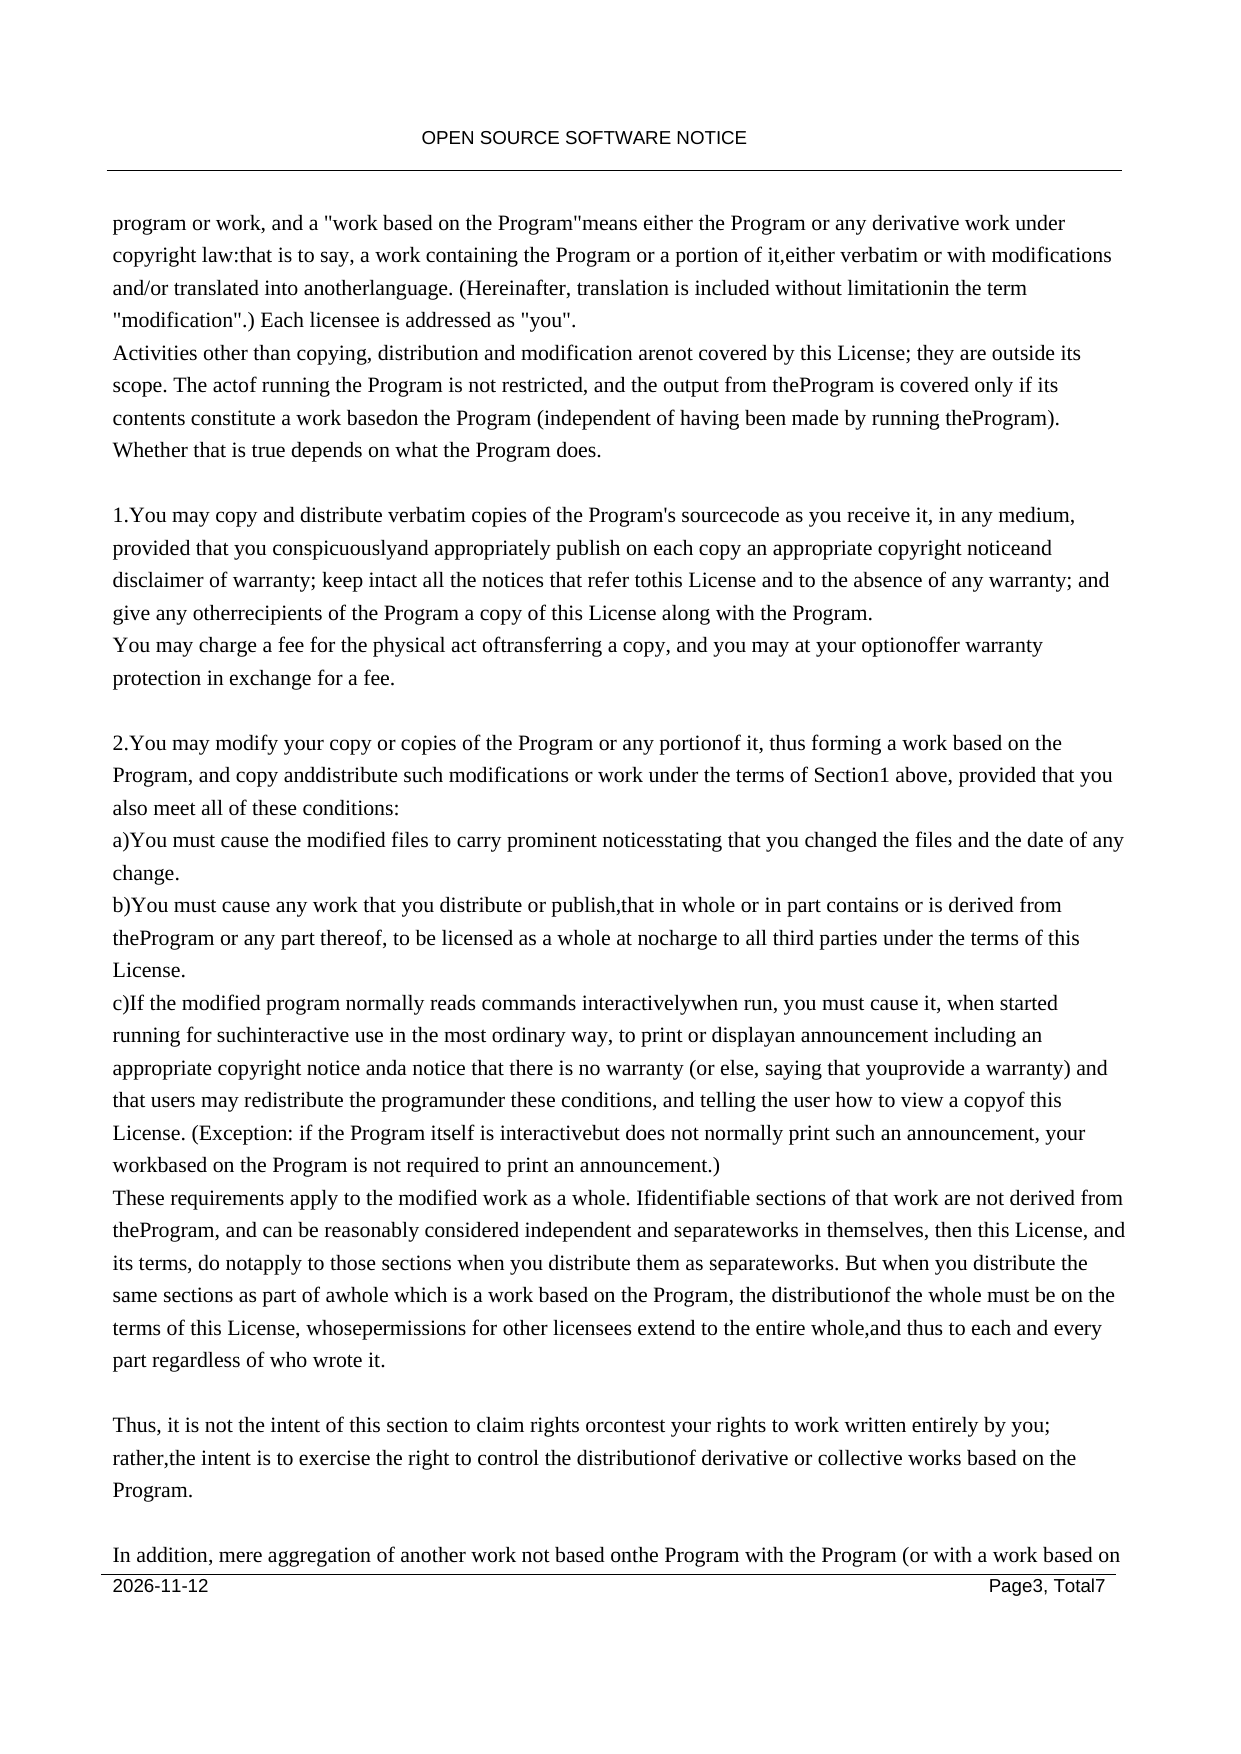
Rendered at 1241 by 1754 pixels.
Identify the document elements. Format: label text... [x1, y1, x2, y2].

text You may charge a fee for the physical act oftransferring a copy, and you may at your optionoffer warranty protection in exchange for a fee. [112, 629, 1128, 694]
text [112, 1539, 1128, 1571]
text 1.You may copy and distribute verbatim copies of the Program's sourcecode as you receive it, in any medium, provided that you conspicuouslyand appropriately publish on each copy an appropriate copyright noticeand disclaimer of warranty; keep intact all the notices that refer tothis License and to the absence of any warranty; and give any otherrecipients of the Program a copy of this License along with the Program. [112, 499, 1128, 629]
text 2.You may modify your copy or copies of the Program or any portionof it, thus forming a work based on the Program, and copy anddistribute such modifications or work under the terms of Section1 above, provided that you also meet all of these conditions: [112, 726, 1128, 824]
text b)You must cause any work that you distribute or publish,that in whole or in part contains or is derived from theProgram or any part thereof, to be licensed as a whole at nocharge to all third parties under the terms of this License. [112, 889, 1128, 986]
text Thus, it is not the intent of this section to claim rights orcontest your rights to work written entirely by you; rather,the intent is to exercise the right to control the distributionof derivative or collective works based on the Program. [112, 1409, 1128, 1506]
text Activities other than copying, distribution and modification arenot covered by this License; they are outside its scope. The actof running the Program is not restricted, and the output from theProgram is covered only if its contents constitute a work basedon the Program (independent of having been made by running theProgram). Whether that is true depends on what the Program does. [112, 336, 1128, 466]
text c)If the modified program normally reads commands interactivelywhen run, you must cause it, when started running for suchinteractive use in the most ordinary way, to print or displayan announcement including an appropriate copyright notice anda notice that there is no warranty (or else, saying that youprovide a warranty) and that users may redistribute the programunder these conditions, and telling the user how to view a copyof this License. (Exception: if the Program itself is interactivebut does not normally print such an announcement, your workbased on the Program is not required to print an announcement.) [112, 986, 1128, 1181]
text These requirements apply to the modified work as a whole. Ifidentifiable sections of that work are not derived from theProgram, and can be reasonably considered independent and separateworks in themselves, then this License, and its terms, do notapply to those sections when you distribute them as separateworks. But when you distribute the same sections as part of awhole which is a work based on the Program, the distributionof the whole must be on the terms of this License, whosepermissions for other licensees extend to the entire whole,and thus to each and every part regardless of who wrote it. [112, 1181, 1128, 1376]
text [112, 206, 1128, 336]
text a)You must cause the modified files to carry prominent noticesstating that you changed the files and the date of any change. [112, 824, 1128, 889]
